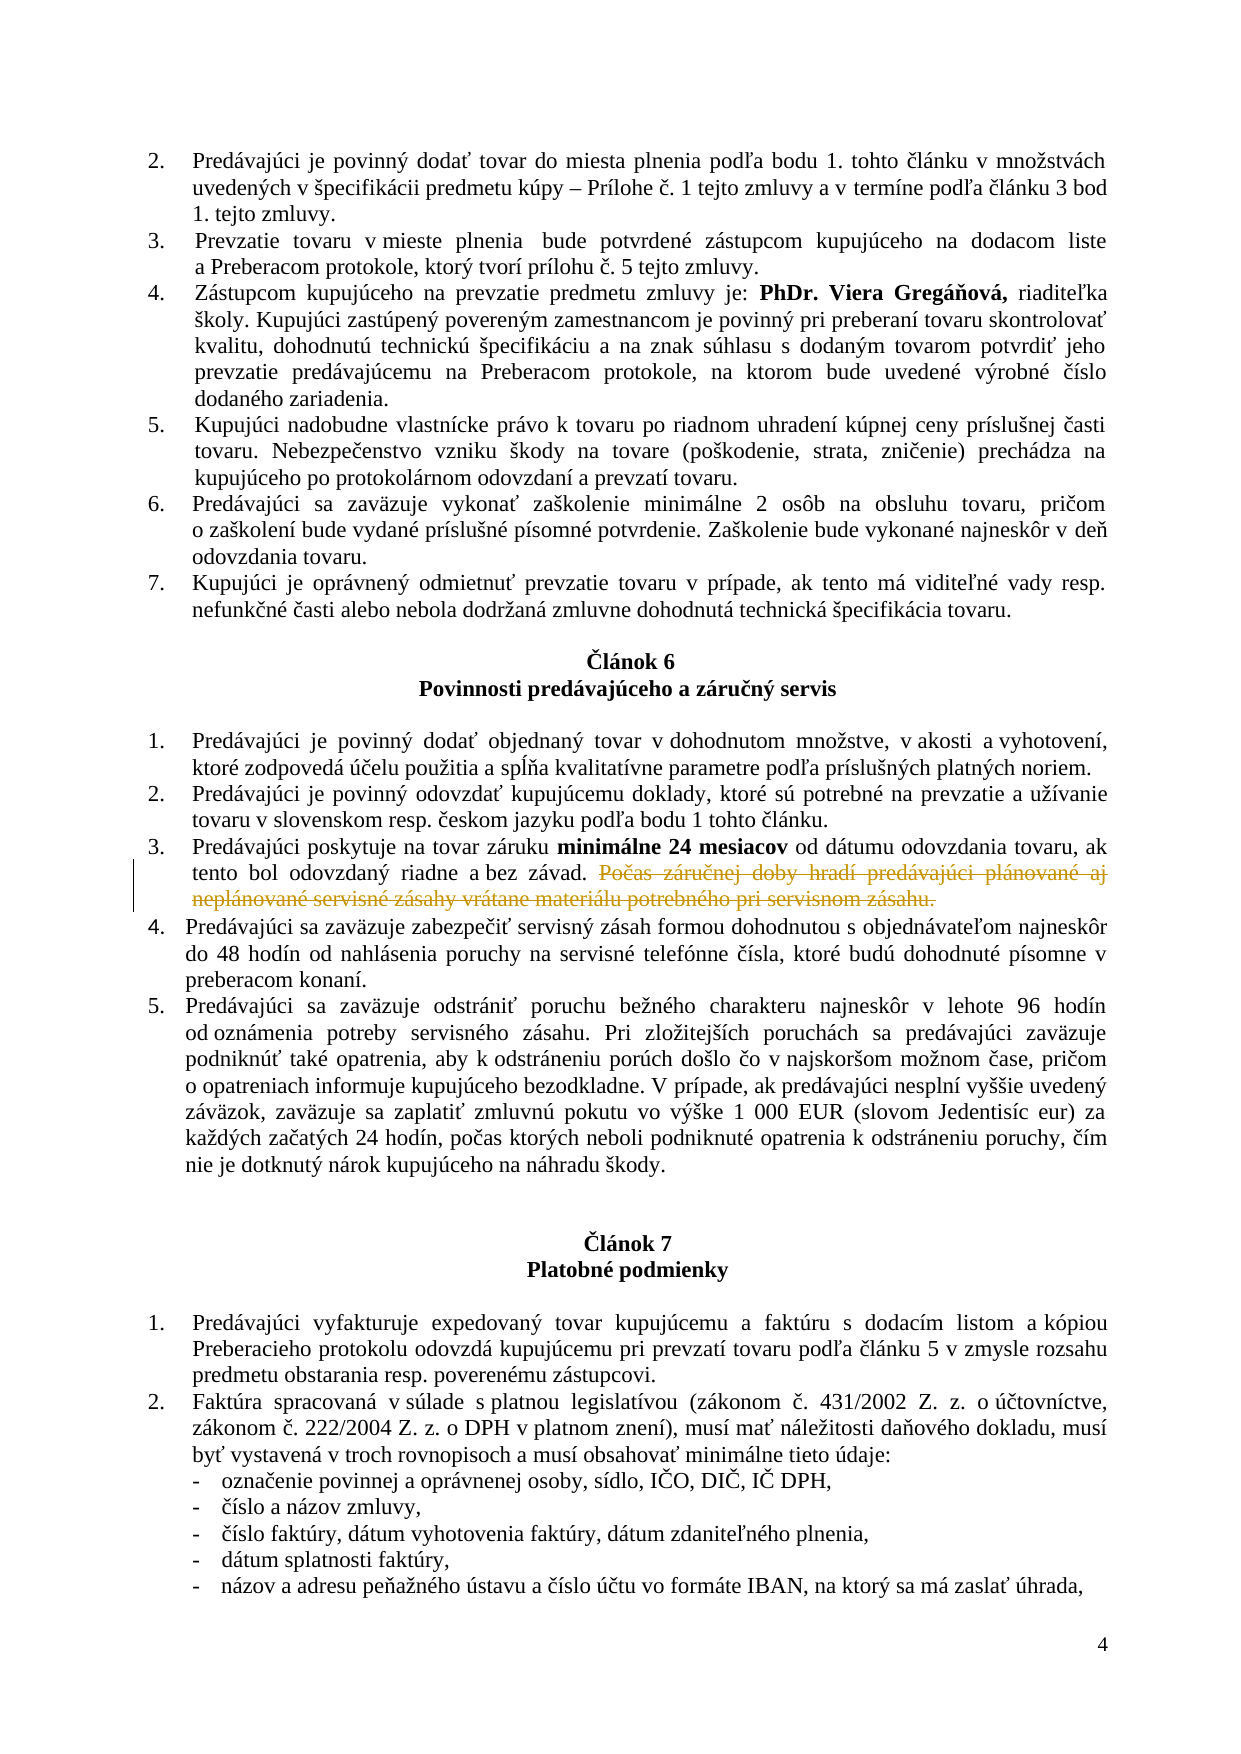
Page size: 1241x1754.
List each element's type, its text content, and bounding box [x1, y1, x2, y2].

text Článok 6 [148, 648, 1107, 675]
list Predávajúci sa zaväzuje odstrániť poruchu bežného charakteru najneskôr v lehote 96 hodín od oznámenia potreby servisného zásahu. Pri zložitejších poruchách sa predávajúci zaväzuje podniknúť také opatrenia, aby k odstráneniu porúch došlo čo v najskoršom možnom čase, pričom o opatreniach informuje kupujúceho bezodkladne. V prípade, ak predávajúci nesplní vyššie uvedený záväzok, zaväzuje sa zaplatiť zmluvnú pokutu vo výške 1 000 EUR (slovom Jedentisíc eur) za každých začatých 24 hodín, počas ktorých neboli podniknuté opatrenia k odstráneniu poruchy, čím nie je dotknutý nárok kupujúceho na náhradu škody. [148, 993, 1107, 1177]
text 3. Predávajúci poskytuje na tovar záruku minimálne 24 mesiacov od dátumu odovzdania tovaru, ak tento bol odovzdaný riadne a bez závad. [148, 833, 1107, 912]
text - dátum splatnosti faktúry, [192, 1546, 1107, 1572]
text - označenie povinnej a oprávnenej osoby, sídlo, IČO, DIČ, IČ DPH, [192, 1467, 1107, 1493]
text - názov a adresu peňažného ústavu a číslo účtu vo formáte IBAN, na ktorý sa má zaslať úhrada, [192, 1572, 1107, 1599]
text Povinnosti predávajúceho a záručný servis [148, 675, 1107, 701]
text Článok 7 [148, 1230, 1107, 1256]
text 7. Kupujúci je oprávnený odmietnuť prevzatie tovaru v prípade, ak tento má viditeľné vady resp. nefunkčné časti alebo nebola dodržaná zmluvne dohodnutá technická špecifikácia tovaru. [148, 569, 1107, 622]
text 2. Faktúra spracovaná v súlade s platnou legislatívou (zákonom č. 431/2002 Z. z. o účtovníctve, zákonom č. 222/2004 Z. z. o DPH v platnom znení), musí mať náležitosti daňového dokladu, musí byť vystavená v troch rovnopisoch a musí obsahovať minimálne tieto údaje: [148, 1388, 1107, 1467]
list Predávajúci sa zaväzuje zabezpečiť servisný zásah formou dohodnutou s objednávateľom najneskôr do 48 hodín od nahlásenia poruchy na servisné telefónne čísla, ktoré budú dohodnuté písomne v preberacom konaní. [148, 912, 1107, 993]
text 5. Kupujúci nadobudne vlastnícke právo k tovaru po riadnom uhradení kúpnej ceny príslušnej časti tovaru. Nebezpečenstvo vzniku škody na tovare (poškodenie, strata, zničenie) prechádza na kupujúceho po protokolárnom odovzdaní a prevzatí tovaru. [148, 411, 1107, 490]
text 1. Predávajúci je povinný dodať objednaný tovar v dohodnutom množstve, v akosti a vyhotovení, ktoré zodpovedá účelu použitia a spĺňa kvalitatívne parametre podľa príslušných platných noriem. [148, 727, 1107, 780]
text 4. Zástupcom kupujúceho na prevzatie predmetu zmluvy je: PhDr. Viera Gregáňová, riaditeľka školy. Kupujúci zastúpený povereným zamestnancom je povinný pri preberaní tovaru skontrolovať kvalitu, dohodnutú technickú špecifikáciu a na znak súhlasu s dodaným tovarom potvrdiť jeho prevzatie predávajúcemu na Preberacom protokole, na ktorom bude uvedené výrobné číslo dodaného zariadenia. [148, 279, 1107, 411]
text 3. Prevzatie tovaru v mieste plnenia bude potvrdené zástupcom kupujúceho na dodacom liste a Preberacom protokole, ktorý tvorí prílohu č. 5 tejto zmluvy. [148, 227, 1107, 279]
text 2. Predávajúci je povinný dodať tovar do miesta plnenia podľa bodu 1. tohto článku v množstvách uvedených v špecifikácii predmetu kúpy – Prílohe č. 1 tejto zmluvy a v termíne podľa článku 3 bod 1. tejto zmluvy. [148, 148, 1107, 227]
text - číslo faktúry, dátum vyhotovenia faktúry, dátum zdaniteľného plnenia, [192, 1520, 1107, 1546]
text 1. Predávajúci vyfakturuje expedovaný tovar kupujúcemu a faktúru s dodacím listom a kópiou Preberacieho protokolu odovzdá kupujúcemu pri prevzatí tovaru podľa článku 5 v zmysle rozsahu predmetu obstarania resp. poverenému zástupcovi. [148, 1309, 1107, 1388]
text 2. Predávajúci je povinný odovzdať kupujúcemu doklady, ktoré sú potrebné na prevzatie a užívanie tovaru v slovenskom resp. českom jazyku podľa bodu 1 tohto článku. [148, 780, 1107, 833]
text Platobné podmienky [148, 1256, 1107, 1282]
text 6. Predávajúci sa zaväzuje vykonať zaškolenie minimálne 2 osôb na obsluhu tovaru, pričom o zaškolení bude vydané príslušné písomné potvrdenie. Zaškolenie bude vykonané najneskôr v deň odovzdania tovaru. [148, 490, 1107, 569]
text - číslo a názov zmluvy, [192, 1493, 1107, 1520]
